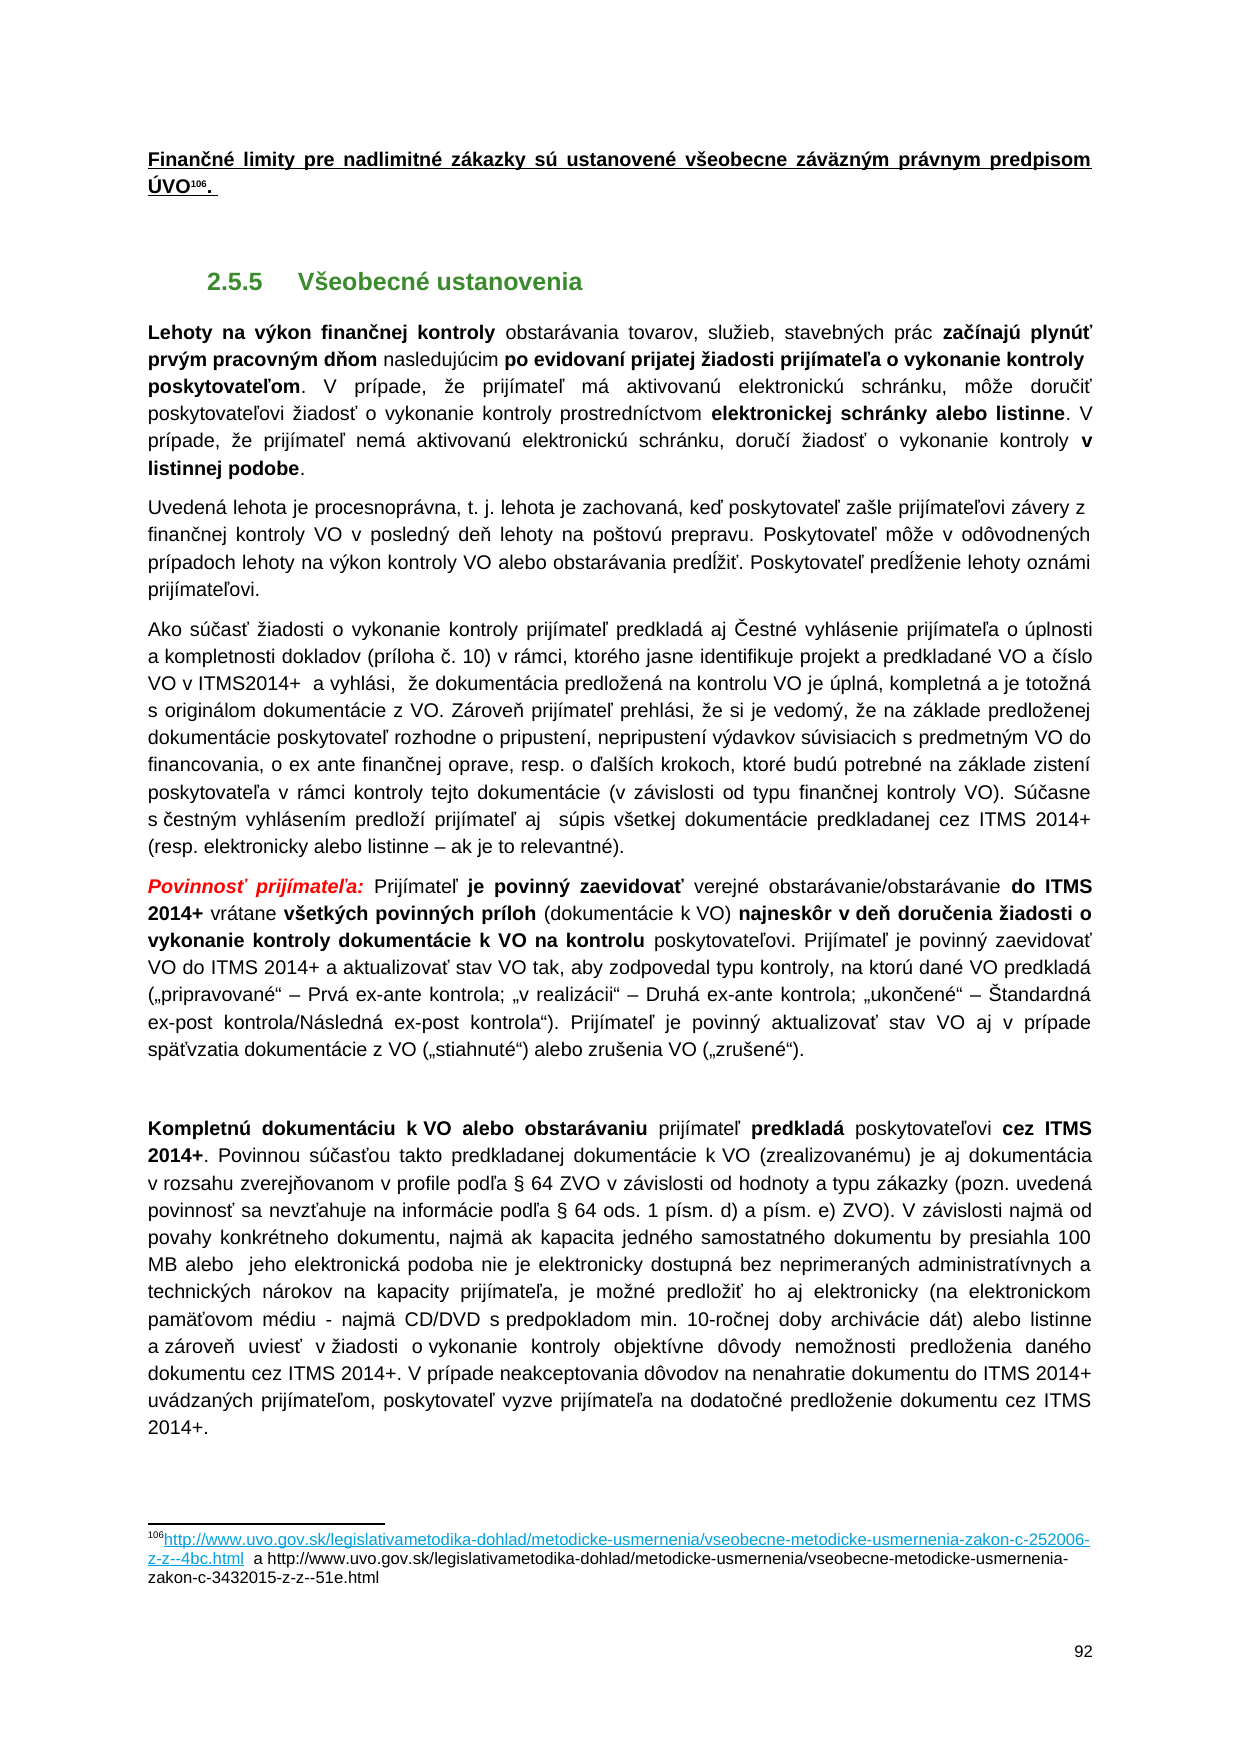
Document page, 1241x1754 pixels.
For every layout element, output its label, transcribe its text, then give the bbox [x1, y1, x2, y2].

subtitle Všeobecné ustanovenia [207, 267, 1092, 296]
text Povinnosť prijímateľa: Prijímateľ je povinný zaevidovať verejné obstarávanie/obstarávanie do ITMS 2014+ vrátane všetkých povinných príloh (dokumentácie k VO) najneskôr v deň doručenia žiadosti o vykonanie kontroly dokumentácie k VO na kontrolu poskytovateľovi. Prijímateľ je povinný zaevidovať VO do ITMS 2014+ a aktualizovať stav VO tak, aby zodpovedal typu kontroly, na ktorú dané VO predkladá („pripravované“ – Prvá ex-ante kontrola; „v realizácii“ – Druhá ex-ante kontrola; „ukončené“ – Štandardná ex-post kontrola/Následná ex-post kontrola“). Prijímateľ je povinný aktualizovať stav VO aj v prípade späťvzatia dokumentácie z VO („stiahnuté“) alebo zrušenia VO („zrušené“). [148, 874, 1092, 1060]
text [148, 148, 1092, 168]
text Kompletnú dokumentáciu k VO alebo obstarávaniu prijímateľ predkladá poskytovateľovi cez ITMS 2014+. Povinnou súčasťou takto predkladanej dokumentácie k VO (zrealizovanému) je aj dokumentácia v rozsahu zverejňovanom v profile podľa § 64 ZVO v závislosti od hodnoty a typu zákazky (pozn. uvedená povinnosť sa nevzťahuje na informácie podľa § 64 ods. 1 písm. d) a písm. e) ZVO). V závislosti najmä od povahy konkrétneho dokumentu, najmä ak kapacita jedného samostatného dokumentu by presiahla 100 MB alebo jeho elektronická podoba nie je elektronicky dostupná bez neprimeraných administratívnych a technických nárokov na kapacity prijímateľa, je možné predložiť ho aj elektronicky (na elektronickom pamäťovom médiu - najmä CD/DVD s predpokladom min. 10-ročnej doby archivácie dát) alebo listinne a zároveň uviesť v žiadosti o vykonanie kontroly objektívne dôvody nemožnosti predloženia daného dokumentu cez ITMS 2014+. V prípade neakceptovania dôvodov na nenahratie dokumentu do ITMS 2014+ uvádzaných prijímateľom, poskytovateľ vyzve prijímateľa na dodatočné predloženie dokumentu cez ITMS 2014+. [148, 1117, 1092, 1439]
text Lehoty na výkon finančnej kontroly obstarávania tovarov, služieb, stavebných prác začínajú plynúť prvým pracovným dňom nasledujúcim po evidovaní prijatej žiadosti prijímateľa o vykonanie kontroly poskytovateľom. V prípade, že prijímateľ má aktivovanú elektronickú schránku, môže doručiť poskytovateľovi žiadosť o vykonanie kontroly prostredníctvom elektronickej schránky alebo listinne. V prípade, že prijímateľ nemá aktivovanú elektronickú schránku, doručí žiadosť o vykonanie kontroly v listinnej podobe. [148, 321, 1092, 479]
text Ako súčasť žiadosti o vykonanie kontroly prijímateľ predkladá aj Čestné vyhlásenie prijímateľa o úplnosti a kompletnosti dokladov (príloha č. 10) v rámci, ktorého jasne identifikuje projekt a predkladané VO a číslo VO v ITMS2014+ a vyhlási, že dokumentácia predložená na kontrolu VO je úplná, kompletná a je totožná s originálom dokumentácie z VO. Zároveň prijímateľ prehlási, že si je vedomý, že na základe predloženej dokumentácie poskytovateľ rozhodne o pripustení, nepripustení výdavkov súvisiacich s predmetným VO do financovania, o ex ante finančnej oprave, resp. o ďalších krokoch, ktoré budú potrebné na základe zistení poskytovateľa v rámci kontroly tejto dokumentácie (v závislosti od typu finančnej kontroly VO). Súčasne s čestným vyhlásením predloží prijímateľ aj súpis všetkej dokumentácie predkladanej cez ITMS 2014+ (resp. elektronicky alebo listinne – ak je to relevantné). [148, 617, 1092, 858]
text Uvedená lehota je procesnoprávna, t. j. lehota je zachovaná, keď poskytovateľ zašle prijímateľovi závery z finančnej kontroly VO v posledný deň lehoty na poštovú prepravu. Poskytovateľ môže v odôvodnených prípadoch lehoty na výkon kontroly VO alebo obstarávania predĺžiť. Poskytovateľ predĺženie lehoty oznámi prijímateľovi. [148, 496, 1092, 600]
